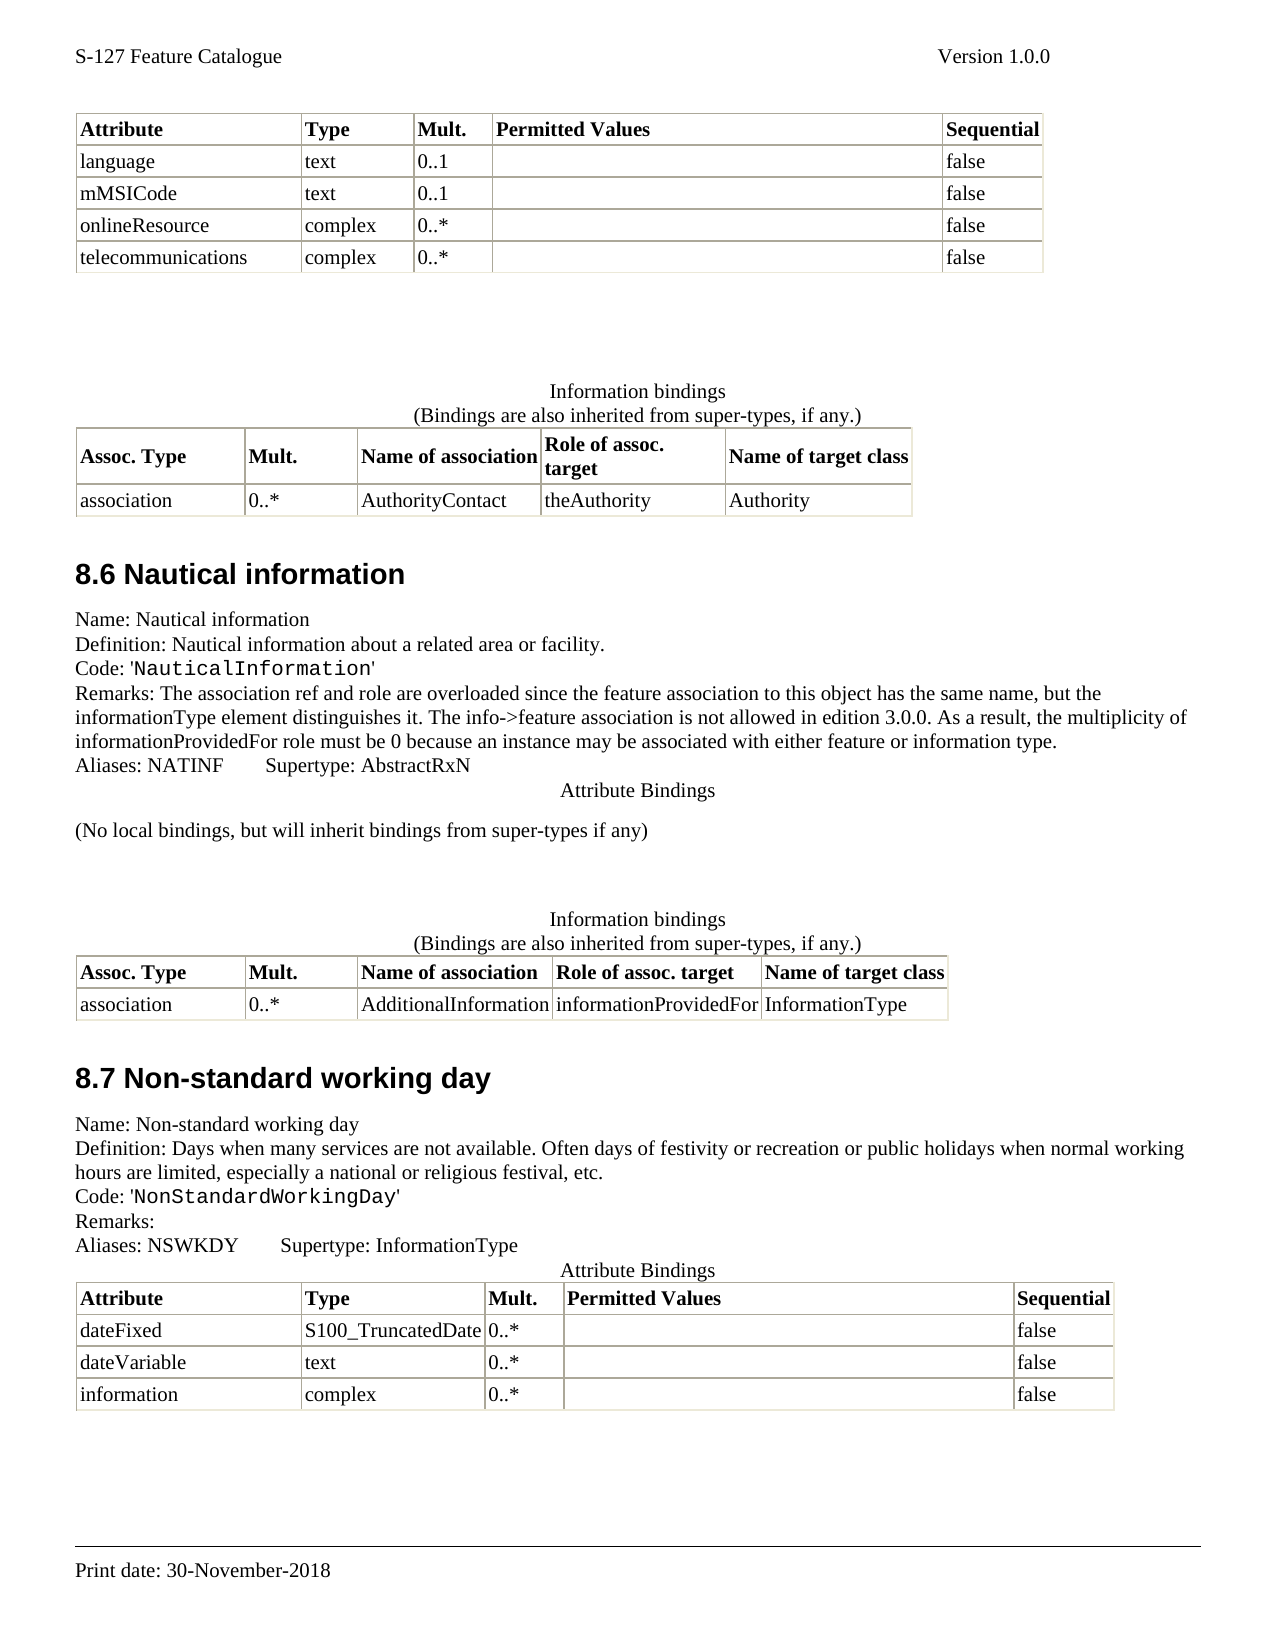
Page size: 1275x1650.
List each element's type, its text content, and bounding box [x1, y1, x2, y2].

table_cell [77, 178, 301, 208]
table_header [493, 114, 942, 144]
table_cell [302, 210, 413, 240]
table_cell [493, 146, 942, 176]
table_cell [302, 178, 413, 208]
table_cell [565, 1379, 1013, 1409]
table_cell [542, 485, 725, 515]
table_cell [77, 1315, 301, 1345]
text Information bindings [75, 907, 1200, 931]
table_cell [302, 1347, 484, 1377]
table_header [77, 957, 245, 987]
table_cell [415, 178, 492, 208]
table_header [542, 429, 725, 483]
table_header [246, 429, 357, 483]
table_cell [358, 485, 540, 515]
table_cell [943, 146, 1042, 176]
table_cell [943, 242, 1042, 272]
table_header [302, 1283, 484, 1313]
subtitle 8.7 Non-standard working day [75, 1061, 1200, 1095]
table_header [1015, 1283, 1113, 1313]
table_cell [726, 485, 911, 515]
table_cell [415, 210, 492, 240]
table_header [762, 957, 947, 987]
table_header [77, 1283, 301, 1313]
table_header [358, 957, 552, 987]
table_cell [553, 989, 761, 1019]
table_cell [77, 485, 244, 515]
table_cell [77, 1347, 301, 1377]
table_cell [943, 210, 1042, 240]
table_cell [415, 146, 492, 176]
text (Bindings are also inherited from super-types, if any.) [75, 931, 1200, 955]
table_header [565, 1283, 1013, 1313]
text (Bindings are also inherited from super-types, if any.) [75, 403, 1200, 427]
text Attribute Bindings [75, 1257, 1200, 1282]
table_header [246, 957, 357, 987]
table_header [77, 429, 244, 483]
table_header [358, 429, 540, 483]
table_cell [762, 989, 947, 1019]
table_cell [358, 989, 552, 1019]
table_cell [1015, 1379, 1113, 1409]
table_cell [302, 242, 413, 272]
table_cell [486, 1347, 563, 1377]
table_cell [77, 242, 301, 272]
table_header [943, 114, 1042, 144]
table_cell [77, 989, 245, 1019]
text Name: Non-standard working day Definition: Days when many services are not available. Often days of festivity or recreation or public holidays when normal working hours are limited, especially a national or religious festival, etc. Code: 'NonStandardWorkingDay' Remarks: Aliases: NSWKDY Supertype: InformationType [75, 1111, 1200, 1257]
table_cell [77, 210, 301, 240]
text Name: Nautical information Definition: Nautical information about a related area or facility. Code: 'NauticalInformation' Remarks: The association ref and role are overloaded since the feature association to this object has the same name, but the informationType element distinguishes it. The info->feature association is not allowed in edition 3.0.0. As a result, the multiplicity of informationProvidedFor role must be 0 because an instance may be associated with either feature or information type. Aliases: NATINF Supertype: AbstractRxN [75, 607, 1200, 777]
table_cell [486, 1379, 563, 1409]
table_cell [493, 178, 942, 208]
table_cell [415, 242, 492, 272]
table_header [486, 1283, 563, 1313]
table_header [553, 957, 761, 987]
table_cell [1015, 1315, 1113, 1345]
subtitle 8.6 Nautical information [75, 557, 1200, 591]
text Information bindings [75, 379, 1200, 403]
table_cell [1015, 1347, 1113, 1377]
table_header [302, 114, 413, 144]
text (No local bindings, but will inherit bindings from super-types if any) [75, 818, 1200, 842]
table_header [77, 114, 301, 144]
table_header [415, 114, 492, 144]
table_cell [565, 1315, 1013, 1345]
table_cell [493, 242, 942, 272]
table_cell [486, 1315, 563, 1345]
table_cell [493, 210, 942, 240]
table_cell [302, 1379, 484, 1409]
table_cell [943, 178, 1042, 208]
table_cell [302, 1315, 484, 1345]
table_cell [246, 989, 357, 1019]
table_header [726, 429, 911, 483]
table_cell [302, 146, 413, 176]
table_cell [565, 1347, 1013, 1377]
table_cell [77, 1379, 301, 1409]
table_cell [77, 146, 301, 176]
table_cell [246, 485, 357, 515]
text Attribute Bindings [75, 777, 1200, 802]
